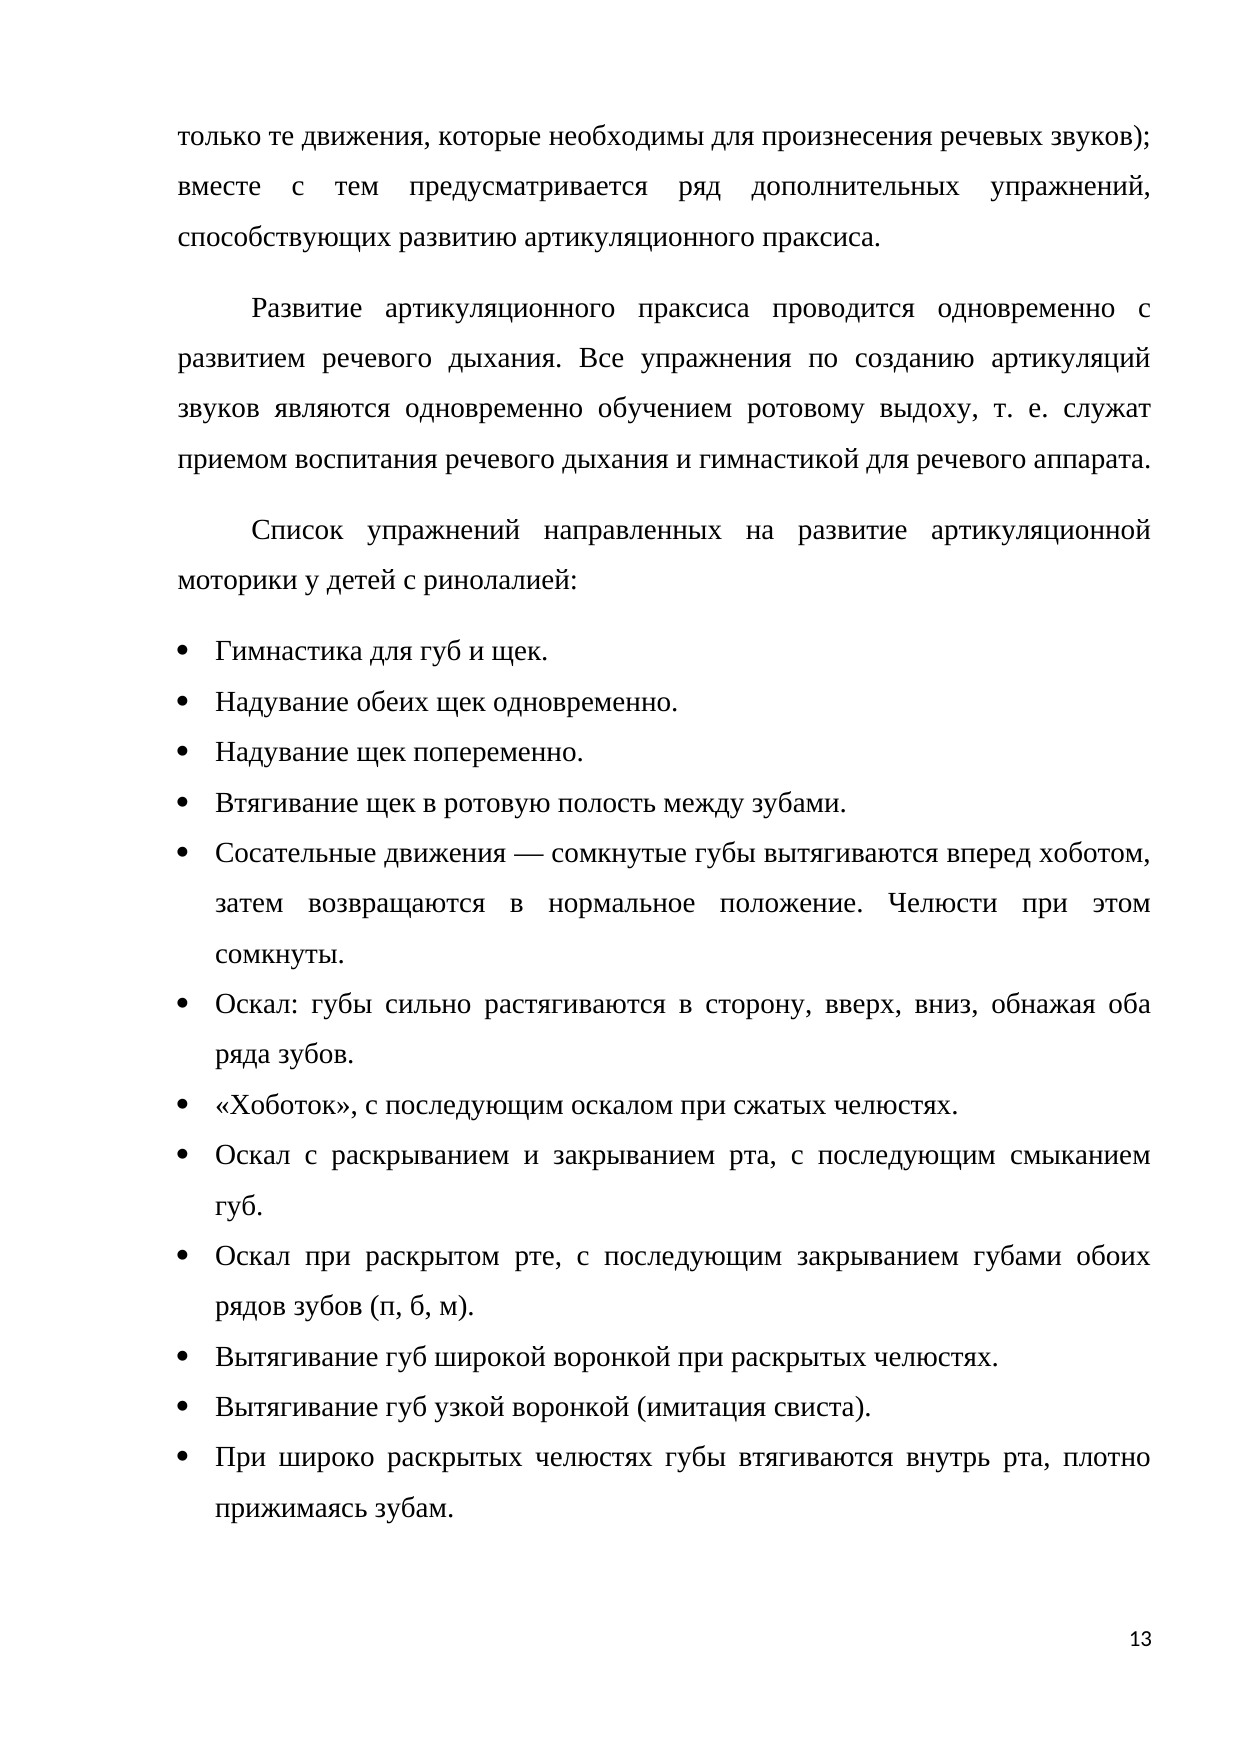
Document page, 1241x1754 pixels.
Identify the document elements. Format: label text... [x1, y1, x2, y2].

list При широко раскрытых челюстях губы втягиваются внутрь рта, плотно прижимаясь зубам. [177, 1439, 1152, 1523]
list Гимнастика для губ и щек. [177, 633, 1152, 667]
list Оскал с раскрыванием и закрыванием рта, с последующим смыканием губ. [177, 1137, 1152, 1221]
list Сосательные движения — сомкнутые губы вытягиваются вперед хоботом, затем возвращаются в нормальное положение. Челюсти при этом сомкнуты. [177, 835, 1152, 969]
list «Хоботок», с последующим оскалом при сжатых челюстях. [177, 1087, 1152, 1121]
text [177, 118, 1152, 252]
list Надувание щек попеременно. [177, 734, 1152, 768]
text Развитие артикуляционного праксиса проводится одновременно с развитием речевого дыхания. Все упражнения по созданию артикуляций звуков являются одновременно обучением ротовому выдоху, т. е. служат приемом воспитания речевого дыхания и гимнастикой для речевого аппарата. [177, 290, 1152, 474]
list Оскал при раскрытом рте, с последующим закрыванием губами обоих рядов зубов (п, б, м). [177, 1238, 1152, 1322]
list Оскал: губы сильно растягиваются в сторону, вверх, вниз, обнажая оба ряда зубов. [177, 986, 1152, 1070]
list Вытягивание губ широкой воронкой при раскрытых челюстях. [177, 1339, 1152, 1372]
list Втягивание щек в ротовую полость между зубами. [177, 785, 1152, 818]
list Вытягивание губ узкой воронкой (имитация свиста). [177, 1389, 1152, 1423]
text Список упражнений направленных на развитие артикуляционной моторики у детей с ринолалией: [177, 512, 1152, 596]
list Надувание обеих щек одновременно. [177, 684, 1152, 717]
